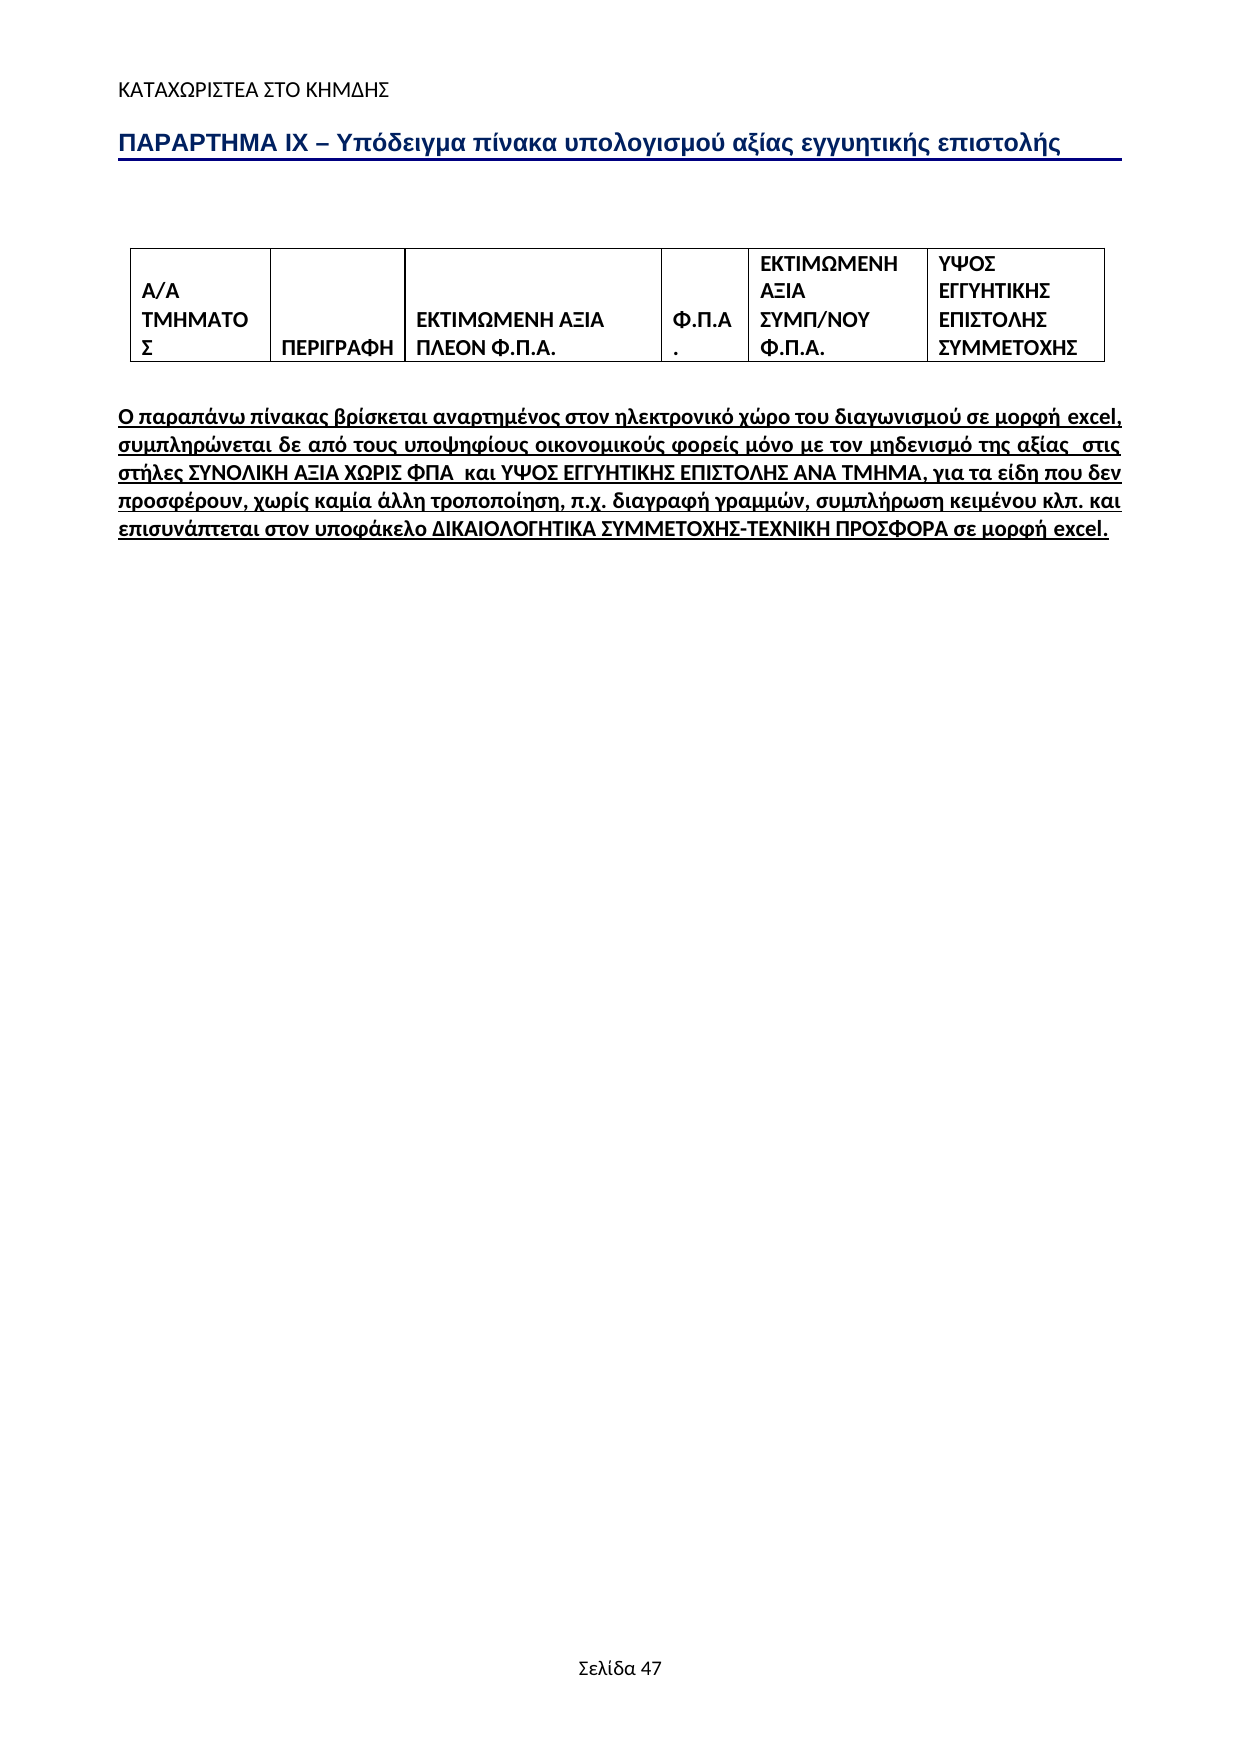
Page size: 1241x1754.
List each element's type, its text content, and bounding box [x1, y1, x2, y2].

table_header Α/Α ΤΜΗΜΑΤΟΣ [131, 249, 270, 361]
text ΠΑΡΑΡΤΗΜΑ IX – Υπόδειγμα πίνακα υπολογισμού αξίας εγγυητικής επιστολής [118, 128, 1122, 158]
text Ο παραπάνω πίνακας βρίσκεται αναρτημένος στον ηλεκτρονικό χώρο του διαγωνισμού σε μορφή excel, συμπληρώνεται δε από τους υποψηφίους οικονομικούς φορείς μόνο με τον μηδενισμό της αξίας στις στήλες ΣΥΝΟΛΙΚΗ ΑΞΙΑ ΧΩΡΙΣ ΦΠΑ και ΥΨΟΣ ΕΓΓΥΗΤΙΚΗΣ ΕΠΙΣΤΟΛΗΣ ΑΝΑ ΤΜΗΜΑ, για τα είδη που δεν προσφέρουν, χωρίς καμία άλλη τροποποίηση, π.χ. διαγραφή γραμμών, συμπλήρωση κειμένου κλπ. και επισυνάπτεται στον υποφάκελο ΔΙΚΑΙΟΛΟΓΗΤΙΚΑ ΣΥΜΜΕΤΟΧΗΣ-ΤΕΧΝΙΚΗ ΠΡΟΣΦΟΡΑ σε μορφή excel. [118, 428, 1122, 482]
table_header ΕΚΤΙΜΩΜΕΝΗ ΑΞΙΑ ΣΥΜΠ/ΝΟΥ Φ.Π.Α. [749, 249, 927, 361]
table_header ΕΚΤΙΜΩΜΕΝΗ ΑΞΙΑ ΠΛΕΟΝ Φ.Π.Α. [406, 249, 661, 361]
text Ο παραπάνω πίνακας βρίσκεται αναρτημένος στον ηλεκτρονικό χώρο του διαγωνισμού σε μορφή excel, συμπληρώνεται δε από τους υποψηφίους οικονομικούς φορείς μόνο με τον μηδενισμό της αξίας στις στήλες ΣΥΝΟΛΙΚΗ ΑΞΙΑ ΧΩΡΙΣ ΦΠΑ και ΥΨΟΣ ΕΓΓΥΗΤΙΚΗΣ ΕΠΙΣΤΟΛΗΣ ΑΝΑ ΤΜΗΜΑ, για τα είδη που δεν προσφέρουν, χωρίς καμία άλλη τροποποίηση, π.χ. διαγραφή γραμμών, συμπλήρωση κειμένου κλπ. και επισυνάπτεται στον υποφάκελο ΔΙΚΑΙΟΛΟΓΗΤΙΚΑ ΣΥΜΜΕΤΟΧΗΣ-ΤΕΧΝΙΚΗ ΠΡΟΣΦΟΡΑ σε μορφή excel. [118, 512, 1122, 542]
table_header ΠΕΡΙΓΡΑΦΗ [271, 249, 404, 361]
table_header ΥΨΟΣ ΕΓΓΥΗΤΙΚΗΣ ΕΠΙΣΤΟΛΗΣ ΣΥΜΜΕΤΟΧΗΣ [928, 249, 1104, 361]
table_header Φ.Π.Α. [662, 249, 748, 361]
